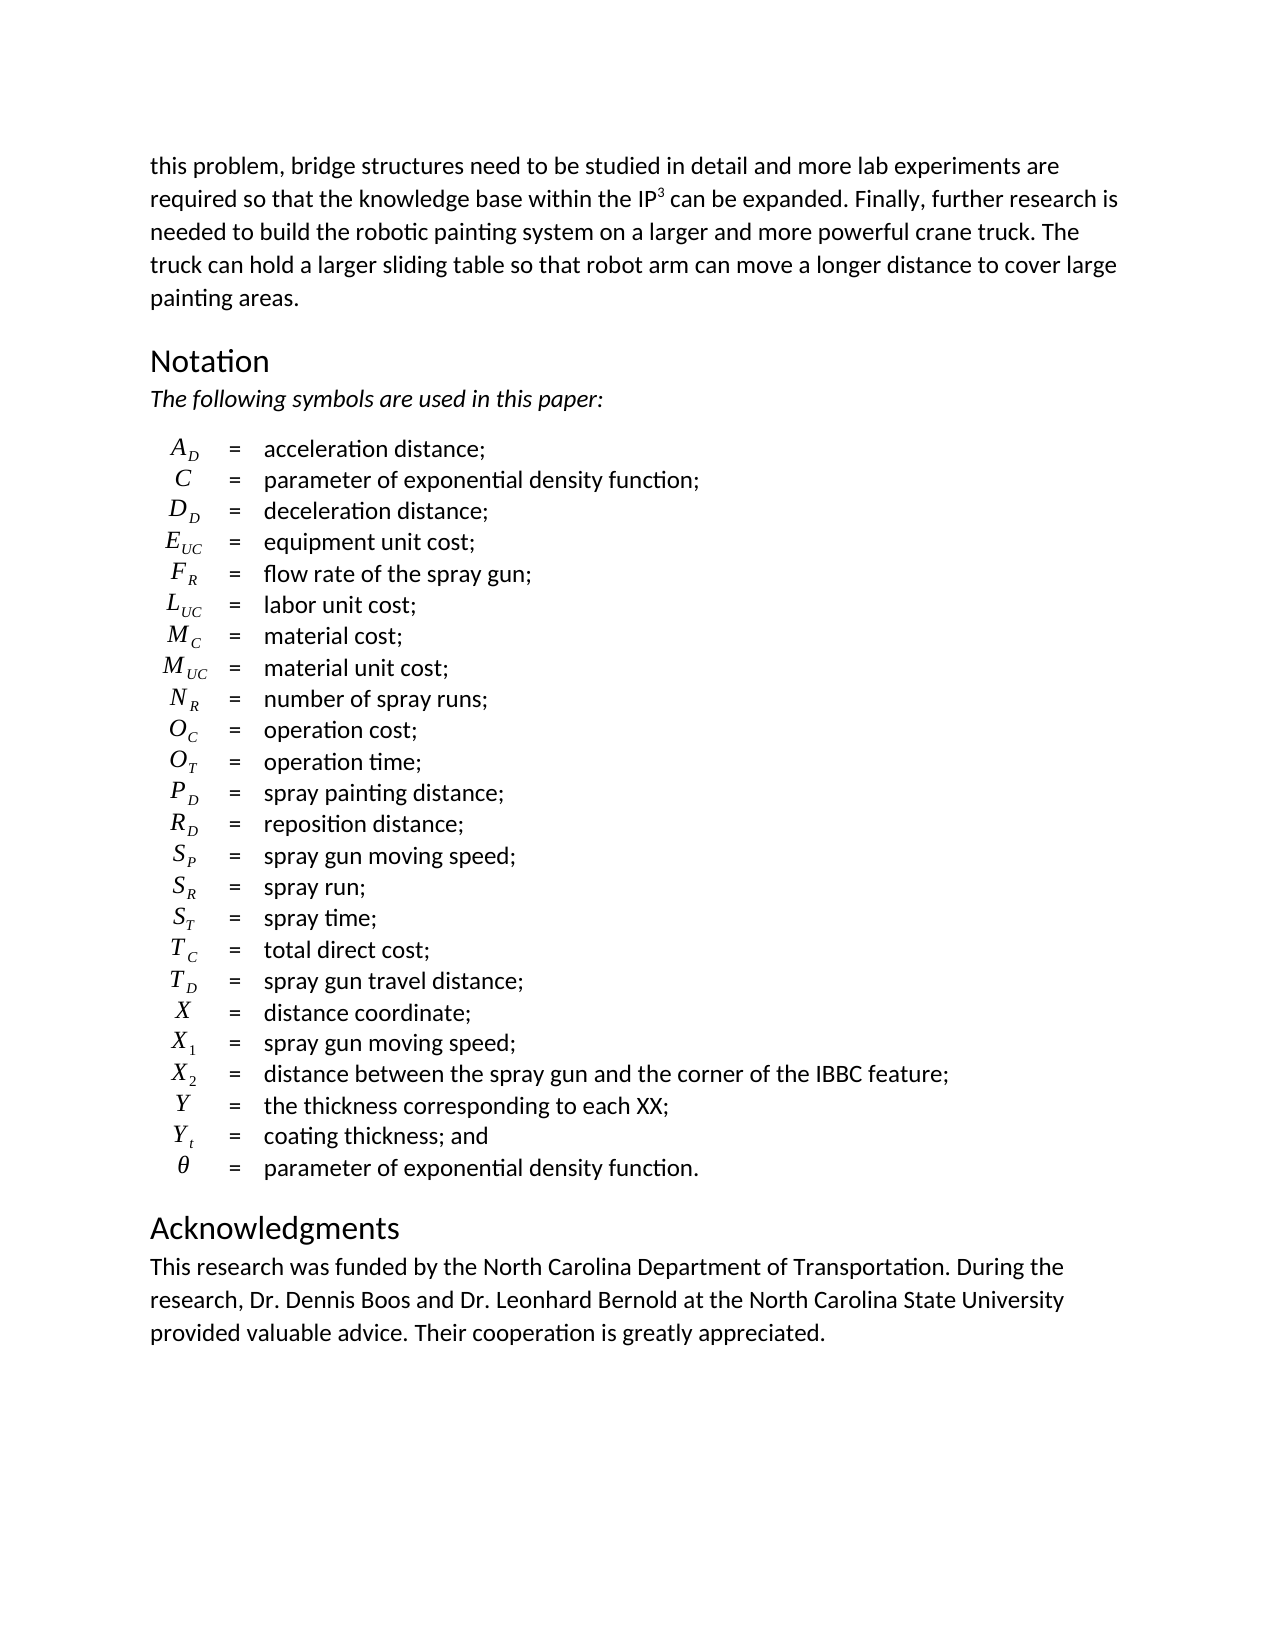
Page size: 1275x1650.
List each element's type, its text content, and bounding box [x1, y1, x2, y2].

table_cell [150, 1120, 217, 1152]
table_cell = [217, 495, 252, 526]
table_cell = [217, 1090, 252, 1120]
table_cell deceleration distance; [253, 495, 961, 526]
table_cell = [217, 1152, 252, 1182]
table_header = [217, 433, 252, 464]
table_header acceleration distance; [253, 433, 961, 464]
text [150, 150, 1125, 312]
table_cell spray time; [253, 903, 961, 934]
table_cell [150, 526, 217, 558]
table_cell [150, 840, 217, 871]
table_cell = [217, 683, 252, 714]
table_cell = [217, 652, 252, 683]
table_cell [150, 1152, 217, 1182]
text The following symbols are used in this paper: [150, 383, 1125, 414]
subtitle Notation [150, 339, 1125, 380]
table_cell = [217, 746, 252, 777]
table_cell [150, 809, 217, 840]
table_cell [150, 997, 217, 1027]
table_cell spray gun moving speed; [253, 1027, 961, 1058]
table_cell spray gun travel distance; [253, 965, 961, 997]
table_cell = [217, 777, 252, 808]
table_cell = [217, 809, 252, 840]
table_cell [150, 777, 217, 808]
text This research was funded by the North Carolina Department of Transportation. During the research, Dr. Dennis Boos and Dr. Leonhard Bernold at the North Carolina State University provided valuable advice. Their cooperation is greatly appreciated. [150, 1251, 1125, 1348]
table_cell [150, 1027, 217, 1058]
table_cell = [217, 526, 252, 558]
table_cell flow rate of the spray gun; [253, 558, 961, 589]
subtitle Acknowledgments [150, 1207, 1125, 1248]
table_cell [150, 589, 217, 620]
table_cell equipment unit cost; [253, 526, 961, 558]
table_cell = [217, 965, 252, 997]
table_cell operation time; [253, 746, 961, 777]
table_cell spray run; [253, 871, 961, 903]
table_cell operation cost; [253, 715, 961, 746]
table_cell = [217, 1059, 252, 1090]
table_cell = [217, 903, 252, 934]
table_cell = [217, 934, 252, 965]
table_cell [150, 683, 217, 714]
table_cell [150, 465, 217, 495]
table_cell [150, 495, 217, 526]
table_cell distance coordinate; [253, 997, 961, 1027]
table_cell labor unit cost; [253, 589, 961, 620]
table_cell [150, 871, 217, 903]
table_cell = [217, 871, 252, 903]
table_cell [150, 652, 217, 683]
table_cell material cost; [253, 620, 961, 652]
table_cell [150, 746, 217, 777]
table_cell material unit cost; [253, 652, 961, 683]
table_cell coating thickness; and [253, 1120, 961, 1152]
table_cell the thickness corresponding to each XX; [253, 1090, 961, 1120]
table_cell = [217, 465, 252, 495]
table_cell parameter of exponential density function; [253, 465, 961, 495]
table_cell = [217, 589, 252, 620]
table_cell [150, 1090, 217, 1120]
table_cell = [217, 558, 252, 589]
table_cell [150, 620, 217, 652]
table_cell [150, 715, 217, 746]
table_cell spray gun moving speed; [253, 840, 961, 871]
table_cell [150, 1059, 217, 1090]
table_cell distance between the spray gun and the corner of the IBBC feature; [253, 1059, 961, 1090]
table_cell [150, 934, 217, 965]
table_cell = [217, 840, 252, 871]
table_cell spray painting distance; [253, 777, 961, 808]
table_cell = [217, 1120, 252, 1152]
table_cell [150, 558, 217, 589]
table_cell = [217, 715, 252, 746]
table_cell reposition distance; [253, 809, 961, 840]
table_cell [150, 903, 217, 934]
table_cell [150, 965, 217, 997]
table_cell = [217, 1027, 252, 1058]
table_cell = [217, 620, 252, 652]
table_cell total direct cost; [253, 934, 961, 965]
table_header [150, 433, 217, 464]
table_cell number of spray runs; [253, 683, 961, 714]
table_cell parameter of exponential density function. [253, 1152, 961, 1182]
table_cell = [217, 997, 252, 1027]
